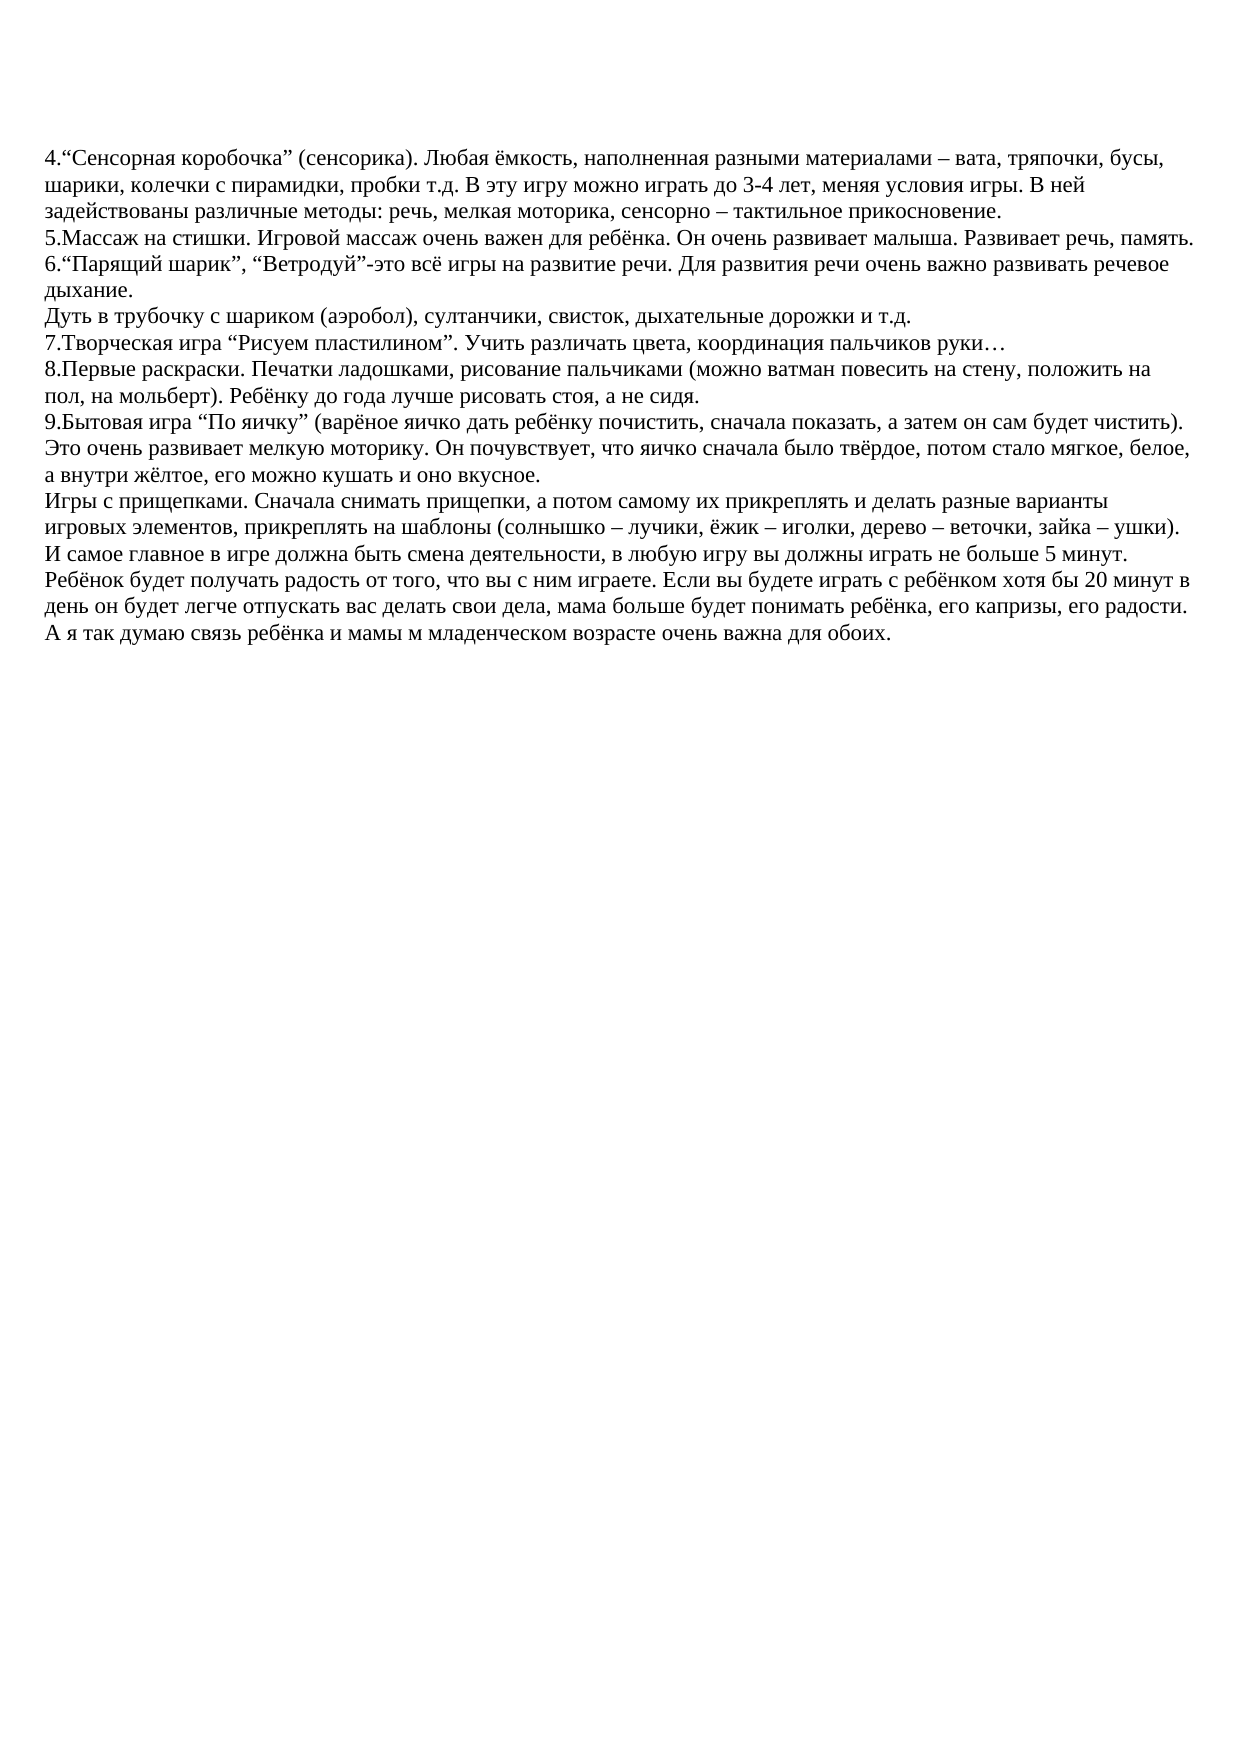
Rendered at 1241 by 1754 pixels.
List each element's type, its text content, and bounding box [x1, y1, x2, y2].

list 5.Массаж на стишки. Игровой массаж очень важен для ребёнка. Он очень развивает малыша. Развивает речь, память. [44, 223, 1196, 250]
list Дуть в трубочку с шариком (аэробол), султанчики, свисток, дыхательные дорожки и т.д. [44, 303, 1196, 329]
list 9.Бытовая игра “По яичку” (варёное яичко дать ребёнку почистить, сначала показать, а затем он сам будет чистить). Это очень развивает мелкую моторику. Он почувствует, что яичко сначала было твёрдое, потом стало мягкое, белое, а внутри жёлтое, его можно кушать и оно вкусное. [44, 408, 1196, 487]
list 8.Первые раскраски. Печатки ладошками, рисование пальчиками (можно ватман повесить на стену, положить на пол, на мольберт). Ребёнку до года лучше рисовать стоя, а не сидя. [44, 355, 1196, 408]
list И самое главное в игре должна быть смена деятельности, в любую игру вы должны играть не больше 5 минут. [44, 540, 1196, 566]
list Игры с прищепками. Сначала снимать прищепки, а потом самому их прикреплять и делать разные варианты игровых элементов, прикреплять на шаблоны (солнышко – лучики, ёжик – иголки, дерево – веточки, зайка – ушки). [44, 487, 1196, 540]
list 6.“Парящий шарик”, “Ветродуй”-это всё игры на развитие речи. Для развития речи очень важно развивать речевое дыхание. [44, 250, 1196, 303]
list 7.Творческая игра “Рисуем пластилином”. Учить различать цвета, координация пальчиков руки… [44, 329, 1196, 355]
list Ребёнок будет получать радость от того, что вы с ним играете. Если вы будете играть с ребёнком хотя бы 20 минут в день он будет легче отпускать вас делать свои дела, мама больше будет понимать ребёнка, его капризы, его радости. А я так думаю связь ребёнка и мамы м младенческом возрасте очень важна для обоих. [44, 566, 1196, 645]
list 4.“Сенсорная коробочка” (сенсорика). Любая ёмкость, наполненная разными материалами – вата, тряпочки, бусы, шарики, колечки с пирамидки, пробки т.д. В эту игру можно играть до 3-4 лет, меняя условия игры. В ней задействованы различные методы: речь, мелкая моторика, сенсорно – тактильное прикосновение. [44, 144, 1196, 223]
